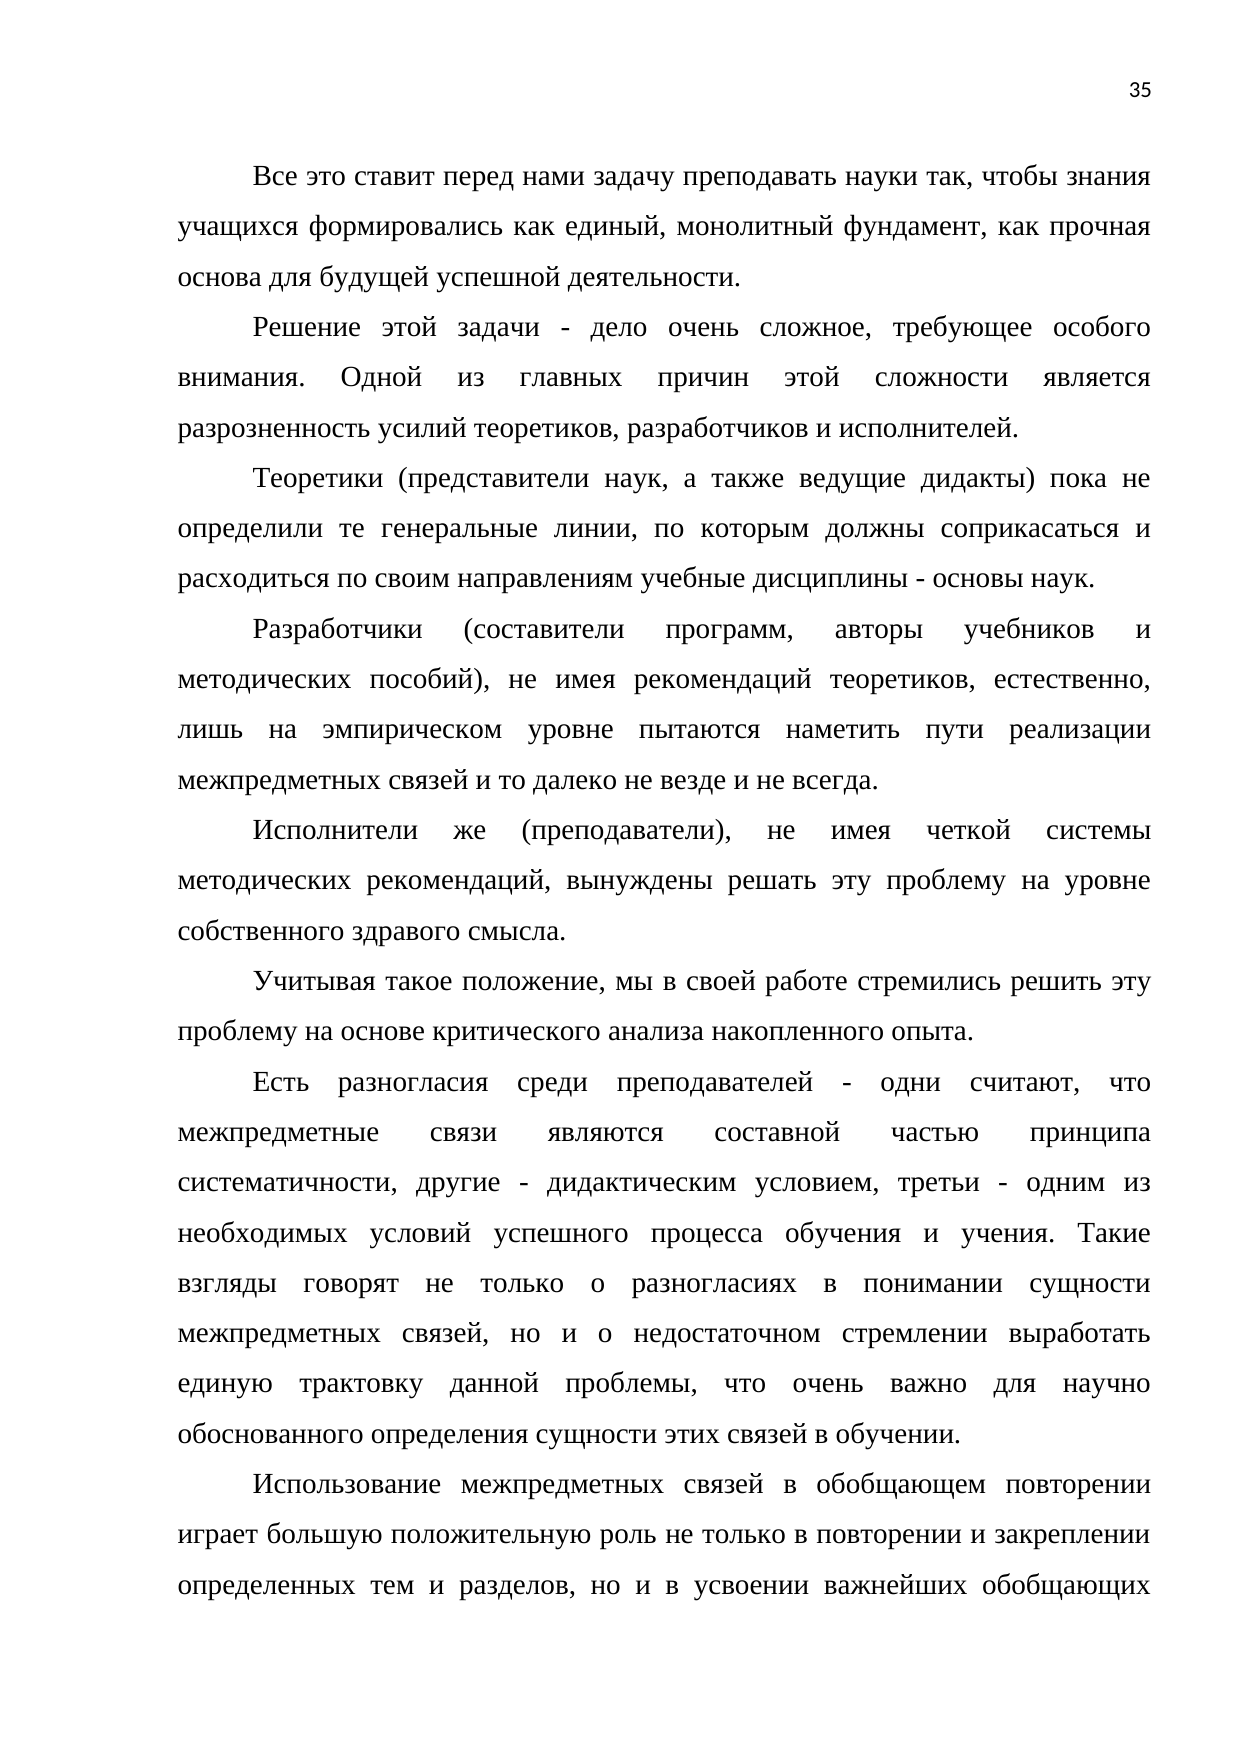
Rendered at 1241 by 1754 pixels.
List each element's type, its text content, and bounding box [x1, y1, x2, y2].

text Решение этой задачи - дело очень сложное, требующее особого внимания. Одной из главных причин этой сложности является разрозненность усилий теоретиков, разработчиков и исполнителей. [177, 309, 1152, 443]
text Учитывая такое положение, мы в своей работе стремились решить эту проблему на основе критического анализа накопленного опыта. [177, 963, 1152, 1047]
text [177, 1466, 1152, 1600]
text Разработчики (составители программ, авторы учебников и методических пособий), не имея рекомендаций теоретиков, естественно, лишь на эмпирическом уровне пытаются наметить пути реализации межпредметных связей и то далеко не везде и не всегда. [177, 611, 1152, 795]
text Все это ставит перед нами задачу преподавать науки так, чтобы знания учащихся формировались как единый, монолитный фундамент, как прочная основа для будущей успешной деятельности. [177, 158, 1152, 292]
text Теоретики (представители наук, а также ведущие дидакты) пока не определили те генеральные линии, по которым должны соприкасаться и расходиться по своим направлениям учебные дисциплины - основы наук. [177, 460, 1152, 594]
text Есть разногласия среди преподавателей - одни считают, что межпредметные связи являются составной частью принципа систематичности, другие - дидактическим условием, третьи - одним из необходимых условий успешного процесса обучения и учения. Такие взгляды говорят не только о разногласиях в понимании сущности межпредметных связей, но и о недостаточном стремлении выработать единую трактовку данной проблемы, что очень важно для научно обоснованного определения сущности этих связей в обучении. [177, 1064, 1152, 1449]
text Исполнители же (преподаватели), не имея четкой системы методических рекомендаций, вынуждены решать эту проблему на уровне собственного здравого смысла. [177, 812, 1152, 946]
